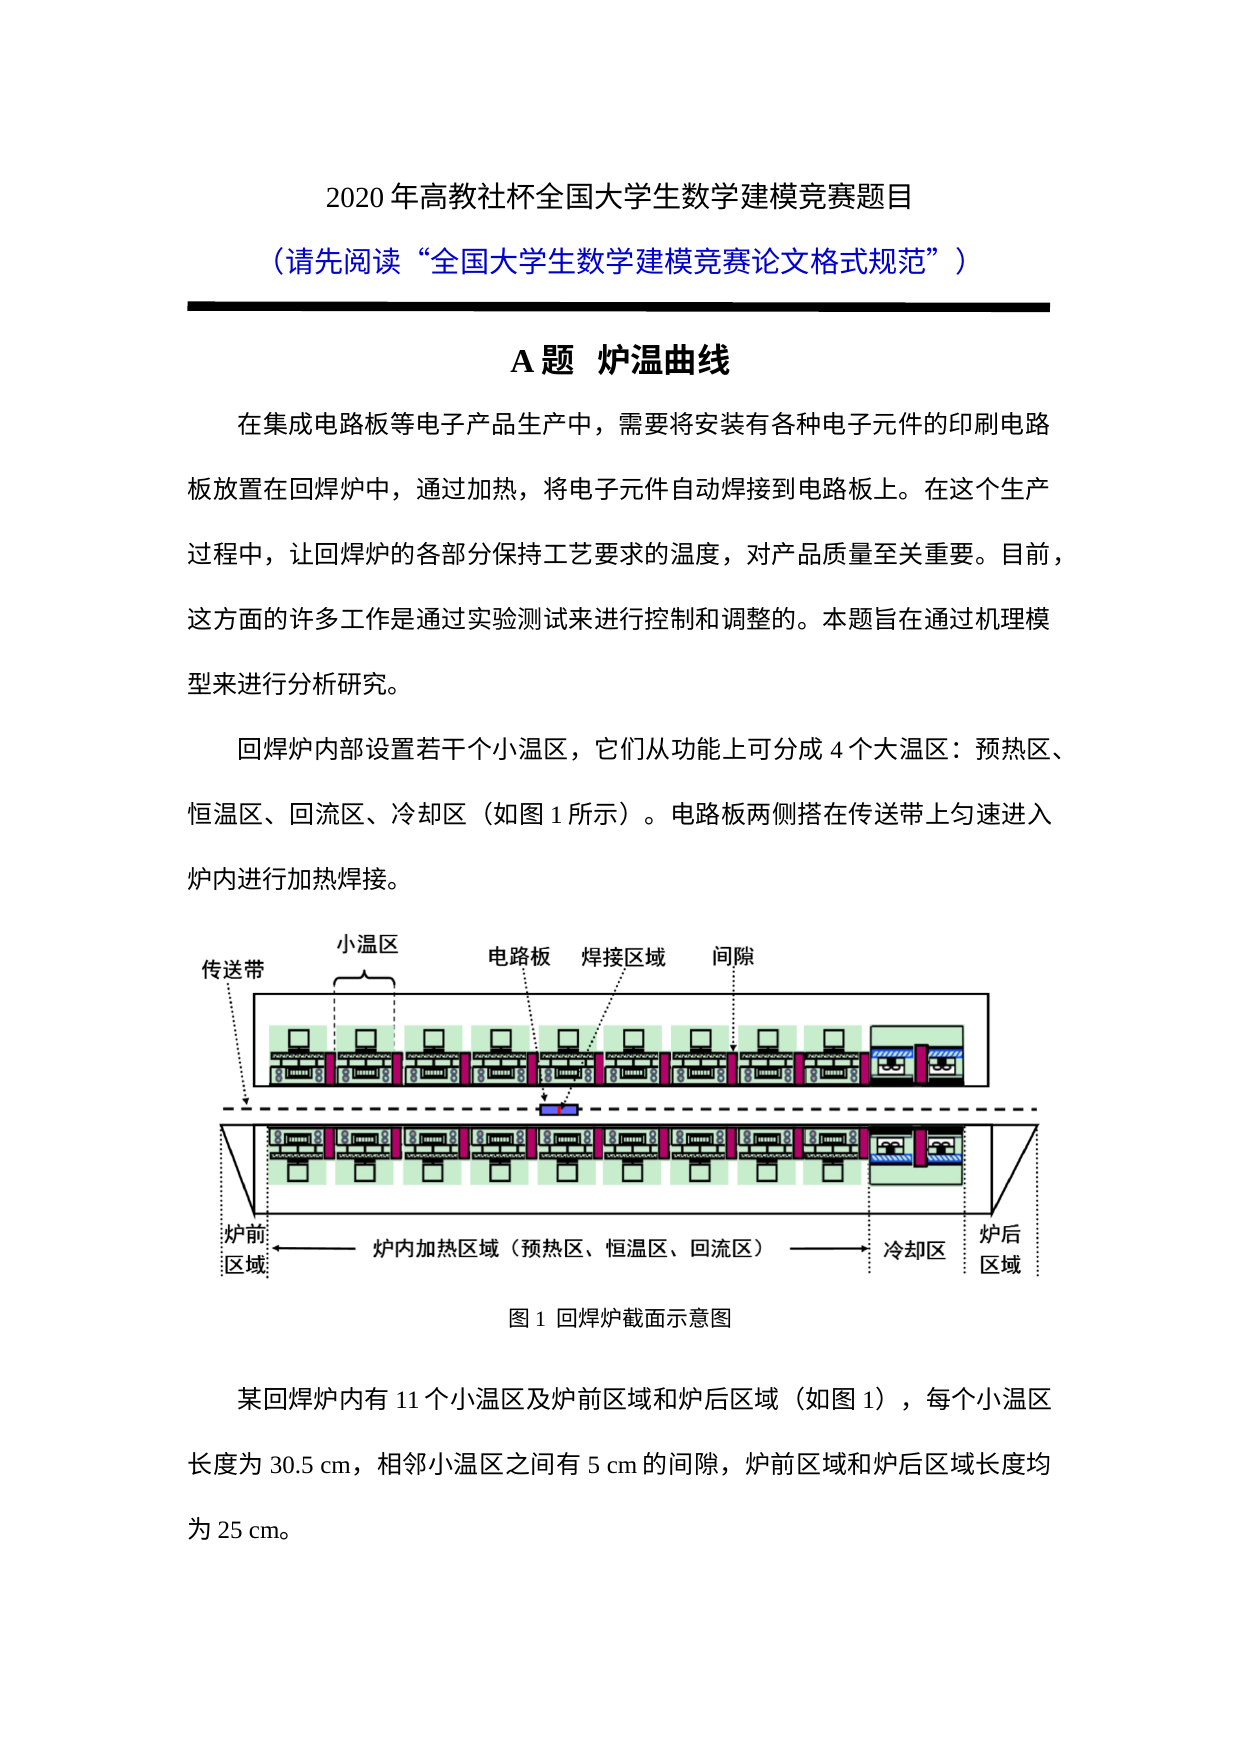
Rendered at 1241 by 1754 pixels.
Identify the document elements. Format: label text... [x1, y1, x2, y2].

text A题 炉温曲线 [187, 326, 1053, 391]
text 某回焊炉内有11个小温区及炉前区域和炉后区域（如图1），每个小温区长度为30.5 cm，相邻小温区之间有5 cm的间隙，炉前区域和炉后区域长度均为25 cm。 [187, 1366, 1053, 1561]
text （请先阅读“全国大学生数学建模竞赛论文格式规范”） [187, 227, 1053, 292]
picture [187, 910, 1053, 1291]
text 回焊炉内部设置若干个小温区，它们从功能上可分成4个大温区：预热区、恒温区、回流区、冷却区（如图1所示）。电路板两侧搭在传送带上匀速进入炉内进行加热焊接。 [187, 716, 1053, 910]
text 图1 回焊炉截面示意图 [187, 1301, 1053, 1333]
text 在集成电路板等电子产品生产中，需要将安装有各种电子元件的印刷电路板放置在回焊炉中，通过加热，将电子元件自动焊接到电路板上。在这个生产过程中，让回焊炉的各部分保持工艺要求的温度，对产品质量至关重要。目前，这方面的许多工作是通过实验测试来进行控制和调整的。本题旨在通过机理模型来进行分析研究。 [187, 391, 1053, 716]
text 2020年高教社杯全国大学生数学建模竞赛题目 [187, 162, 1053, 227]
